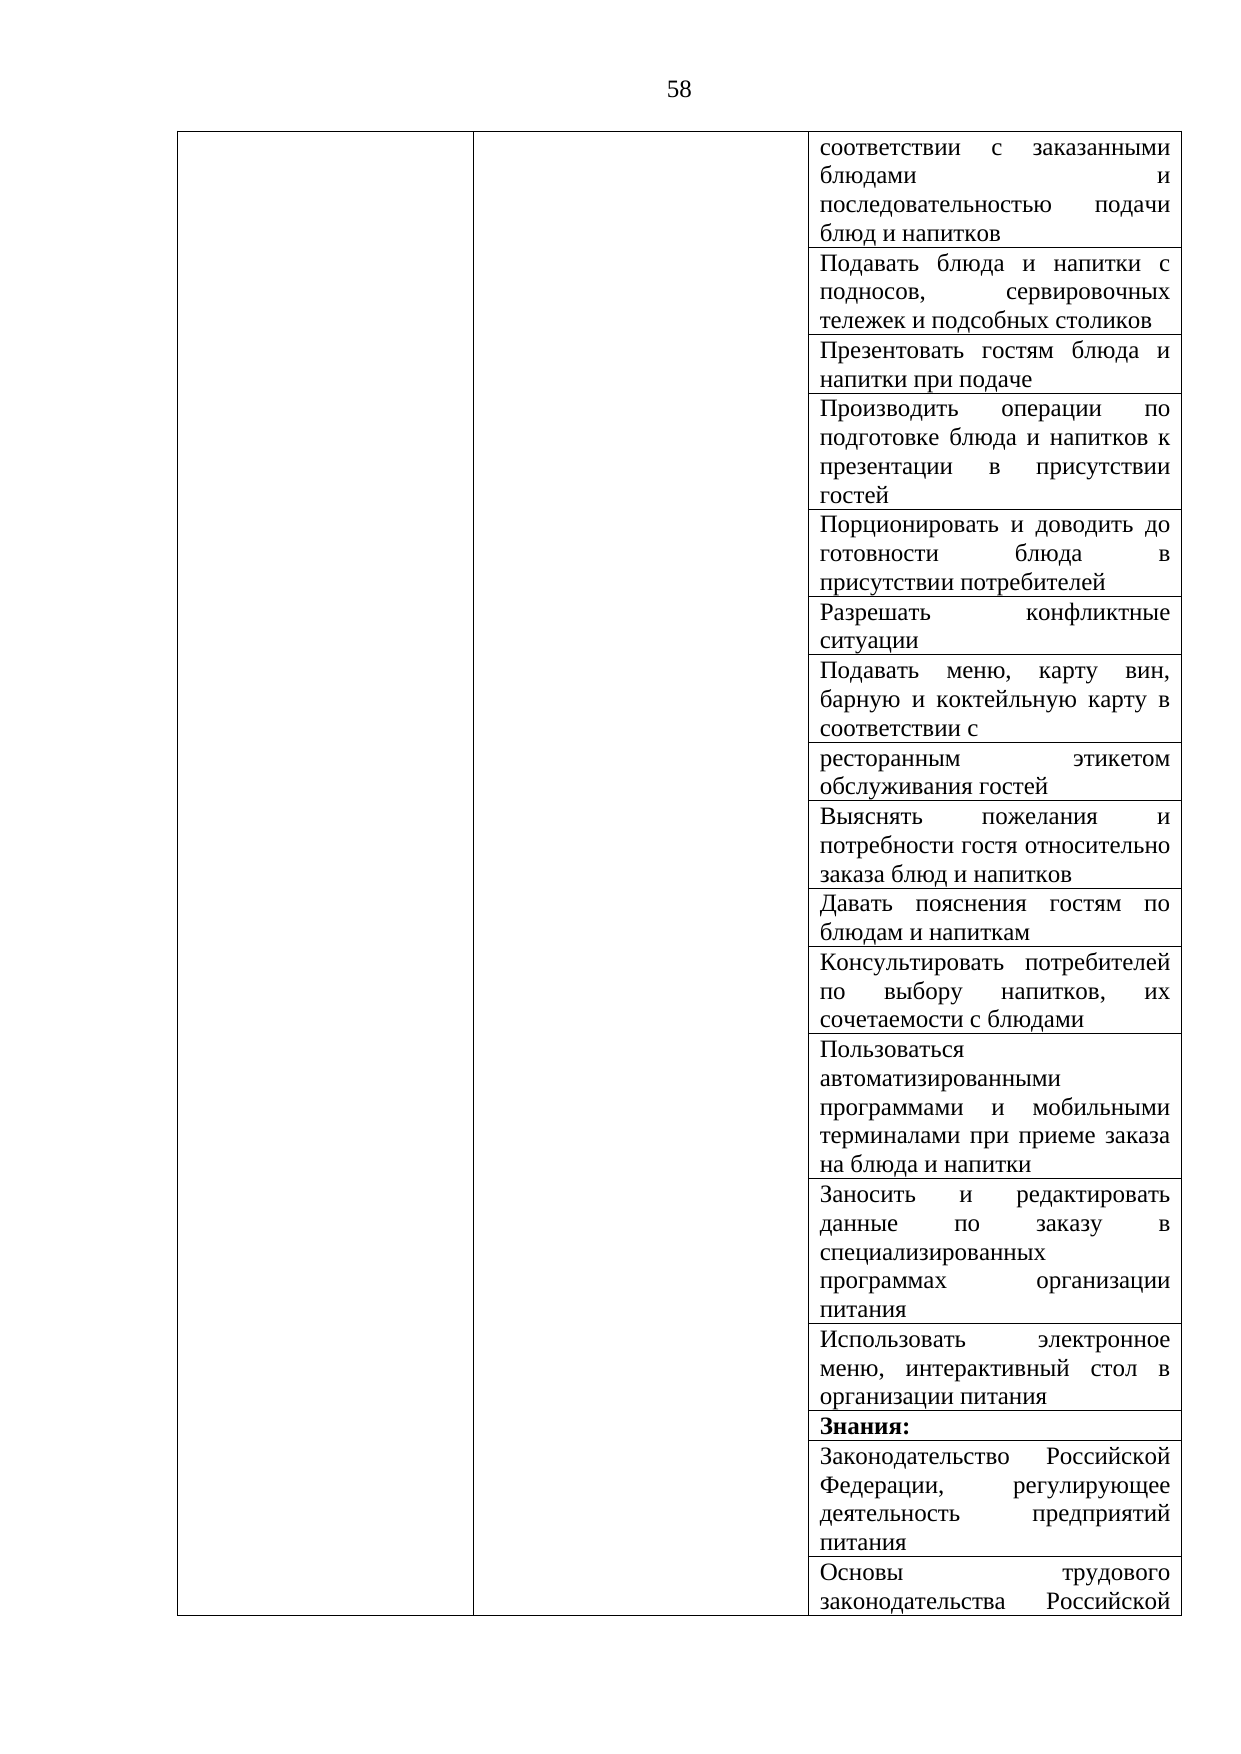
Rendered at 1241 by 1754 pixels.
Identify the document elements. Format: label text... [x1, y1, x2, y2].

table_cell Знания: [809, 1411, 1181, 1440]
table_cell Подавать меню, карту вин, барную и коктейльную карту в соответствии с [809, 655, 1181, 742]
table_cell Выяснять пожелания и потребности гостя относительно заказа блюд и напитков [809, 801, 1181, 887]
table_cell Давать пояснения гостям по блюдам и напиткам [809, 889, 1181, 946]
table_cell Пользоваться автоматизированными программами и мобильными терминалами при приеме заказа на блюда и напитки [809, 1034, 1181, 1178]
table_cell Использовать электронное меню, интерактивный стол в организации питания [809, 1324, 1181, 1410]
table_cell Производить операции по подготовке блюда и напитков к презентации в присутствии гостей [809, 394, 1181, 508]
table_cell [809, 132, 1181, 247]
table_cell Законодательство Российской Федерации, регулирующее деятельность предприятий питания [809, 1441, 1181, 1556]
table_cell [809, 1557, 1181, 1614]
table_cell Разрешать конфликтные ситуации [809, 597, 1181, 654]
table_cell Порционировать и доводить до готовности блюда в присутствии потребителей [809, 510, 1181, 596]
table_cell Консультировать потребителей по выбору напитков, их сочетаемости с блюдами [809, 947, 1181, 1033]
table_cell ресторанным этикетом обслуживания гостей [809, 743, 1181, 800]
table_cell Презентовать гостям блюда и напитки при подаче [809, 335, 1181, 392]
table_cell Подавать блюда и напитки с подносов, сервировочных тележек и подсобных столиков [809, 248, 1181, 334]
table_cell Заносить и редактировать данные по заказу в специализированных программах организации питания [809, 1179, 1181, 1323]
